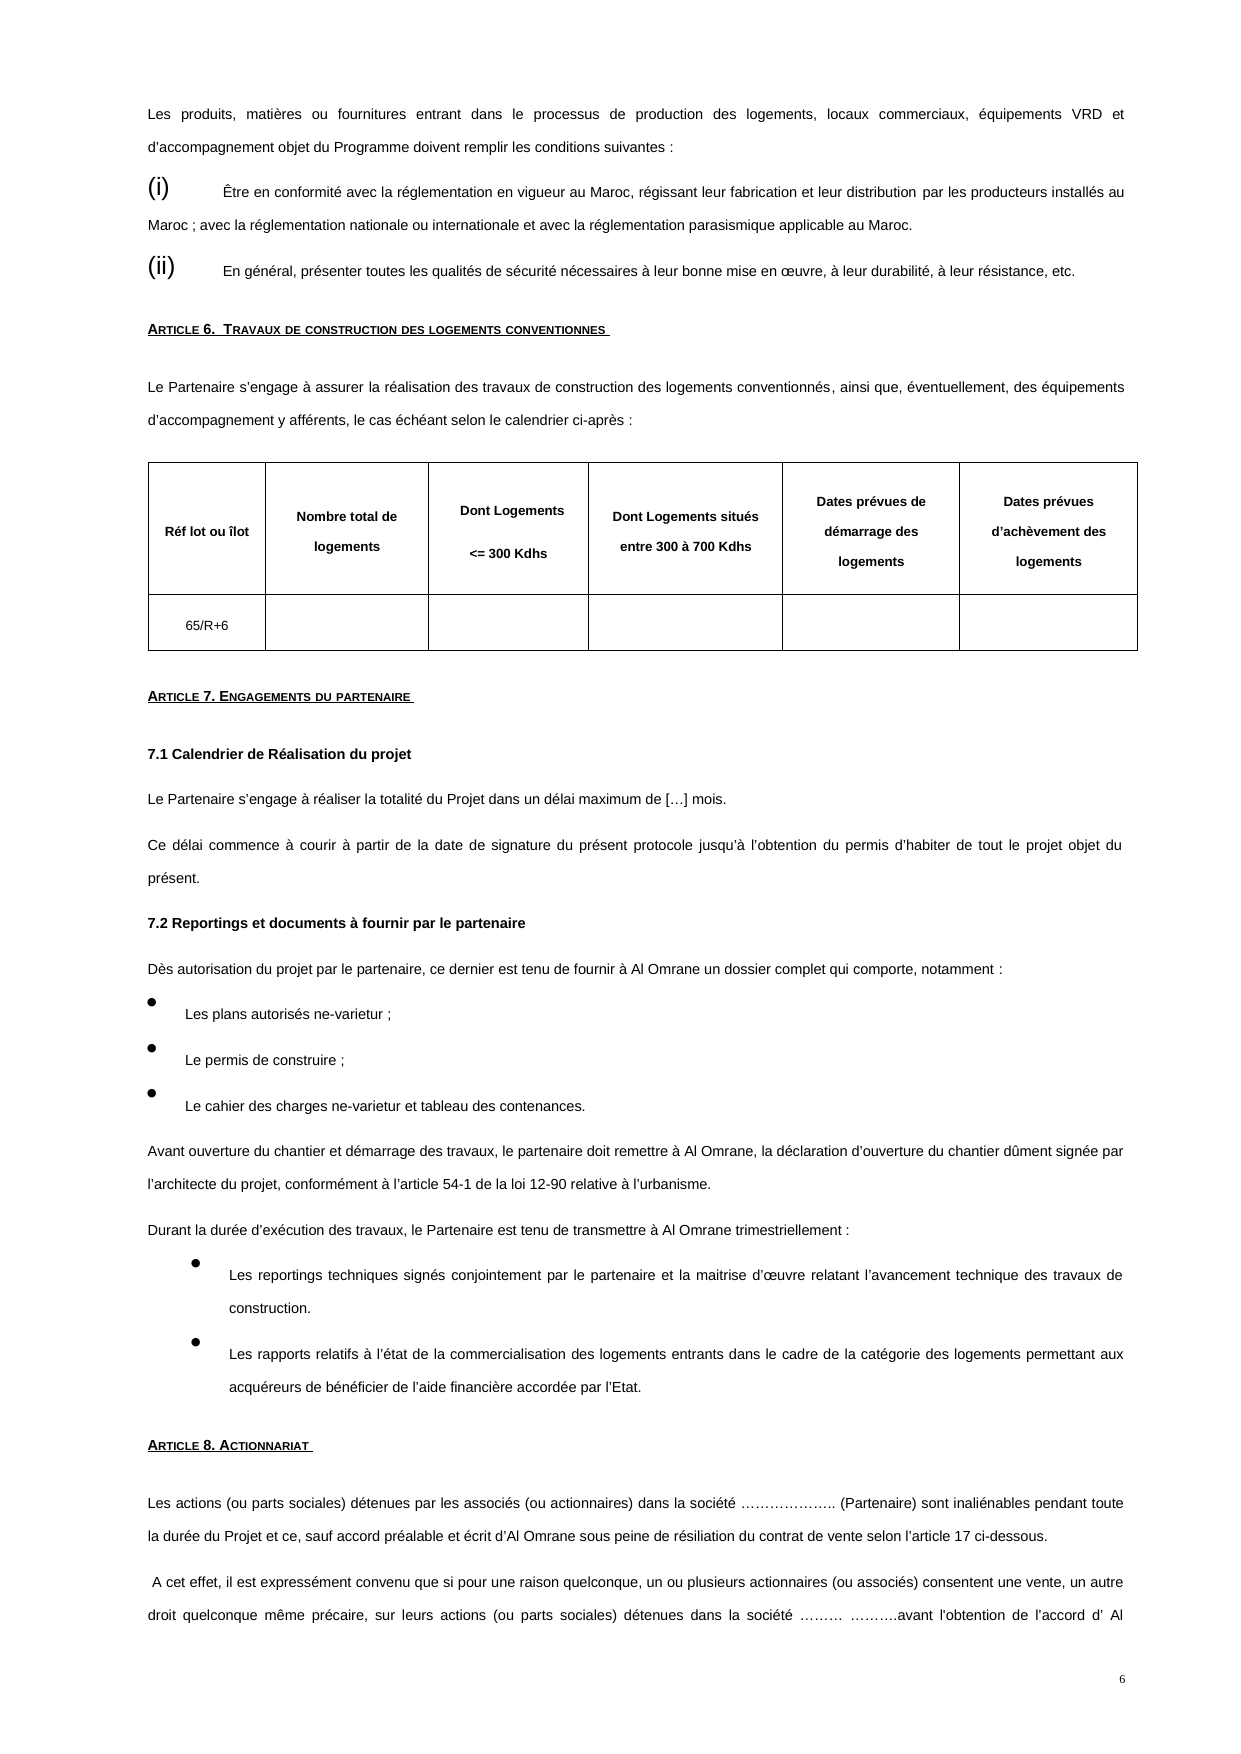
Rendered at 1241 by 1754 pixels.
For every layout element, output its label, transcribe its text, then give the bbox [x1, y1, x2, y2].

text Les produits, matières ou fournitures entrant dans le processus de production des logements, locaux commerciaux, équipements VRD et d’accompagnement objet du Programme doivent remplir les conditions suivantes : [147, 94, 1125, 155]
table_header Dates prévues d’achèvement des logements [960, 463, 1137, 593]
list Être en conformité avec la réglementation en vigueur au Maroc, régissant leur fabrication et leur distribution par les producteurs installés au Maroc ; avec la réglementation nationale ou internationale et avec la réglementation parasismique applicable au Maroc. [147, 172, 1125, 234]
table_cell [266, 595, 428, 649]
table_header Réf lot ou îlot [149, 463, 265, 593]
text 7.2 Reportings et documents à fournir par le partenaire [147, 903, 1125, 932]
text Article 7. Engagements du partenaire [147, 676, 1125, 704]
text Durant la durée d’exécution des travaux, le Partenaire est tenu de transmettre à Al Omrane trimestriellement : [147, 1209, 1125, 1238]
text Dès autorisation du projet par le partenaire, ce dernier est tenu de fournir à Al Omrane un dossier complet qui comporte, notamment : [147, 949, 1125, 977]
list Les reportings techniques signés conjointement par le partenaire et la maitrise d’œuvre relatant l’avancement technique des travaux de construction. [191, 1255, 1125, 1317]
table_header Dont Logements situés entre 300 à 700 Kdhs [589, 463, 782, 593]
table_cell [960, 595, 1137, 649]
table_header Dates prévues de démarrage des logements [783, 463, 959, 593]
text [147, 1561, 1125, 1623]
list Le cahier des charges ne-varietur et tableau des contenances. [147, 1085, 1125, 1114]
table_header Nombre total de logements [266, 463, 428, 593]
text Ce délai commence à courir à partir de la date de signature du présent protocole jusqu’à l’obtention du permis d’habiter de tout le projet objet du présent. [147, 824, 1125, 886]
list Le permis de construire ; [147, 1040, 1125, 1069]
text Le Partenaire s’engage à assurer la réalisation des travaux de construction des logements conventionnés, ainsi que, éventuellement, des équipements d’accompagnement y afférents, le cas échéant selon le calendrier ci-après : [147, 367, 1125, 428]
text 7.1 Calendrier de Réalisation du projet [147, 733, 1125, 762]
text Article 8. Actionnariat [147, 1425, 1125, 1454]
table_cell [783, 595, 959, 649]
list Les plans autorisés ne-varietur ; [147, 994, 1125, 1023]
table_cell [429, 595, 588, 649]
list En général, présenter toutes les qualités de sécurité nécessaires à leur bonne mise en œuvre, à leur durabilité, à leur résistance, etc. [147, 251, 1125, 279]
table_cell [589, 595, 782, 649]
list Les rapports relatifs à l’état de la commercialisation des logements entrants dans le cadre de la catégorie des logements permettant aux acquéreurs de bénéficier de l’aide financière accordée par l’Etat. [191, 1334, 1125, 1396]
text Le Partenaire s’engage à réaliser la totalité du Projet dans un délai maximum de […] mois. [147, 779, 1125, 808]
text Article 6. Travaux de construction des logements conventionnes [147, 309, 1125, 337]
table_header Dont Logements <= 300 Kdhs [429, 463, 588, 593]
table_cell 65/R+6 [149, 595, 265, 649]
text Les actions (ou parts sociales) détenues par les associés (ou actionnaires) dans la société ……………….. (Partenaire) sont inaliénables pendant toute la durée du Projet et ce, sauf accord préalable et écrit d’Al Omrane sous peine de résiliation du contrat de vente selon l’article 17 ci-dessous. [147, 1483, 1125, 1545]
text Avant ouverture du chantier et démarrage des travaux, le partenaire doit remettre à Al Omrane, la déclaration d’ouverture du chantier dûment signée par l’architecte du projet, conformément à l’article 54-1 de la loi 12-90 relative à l’urbanisme. [147, 1131, 1125, 1193]
